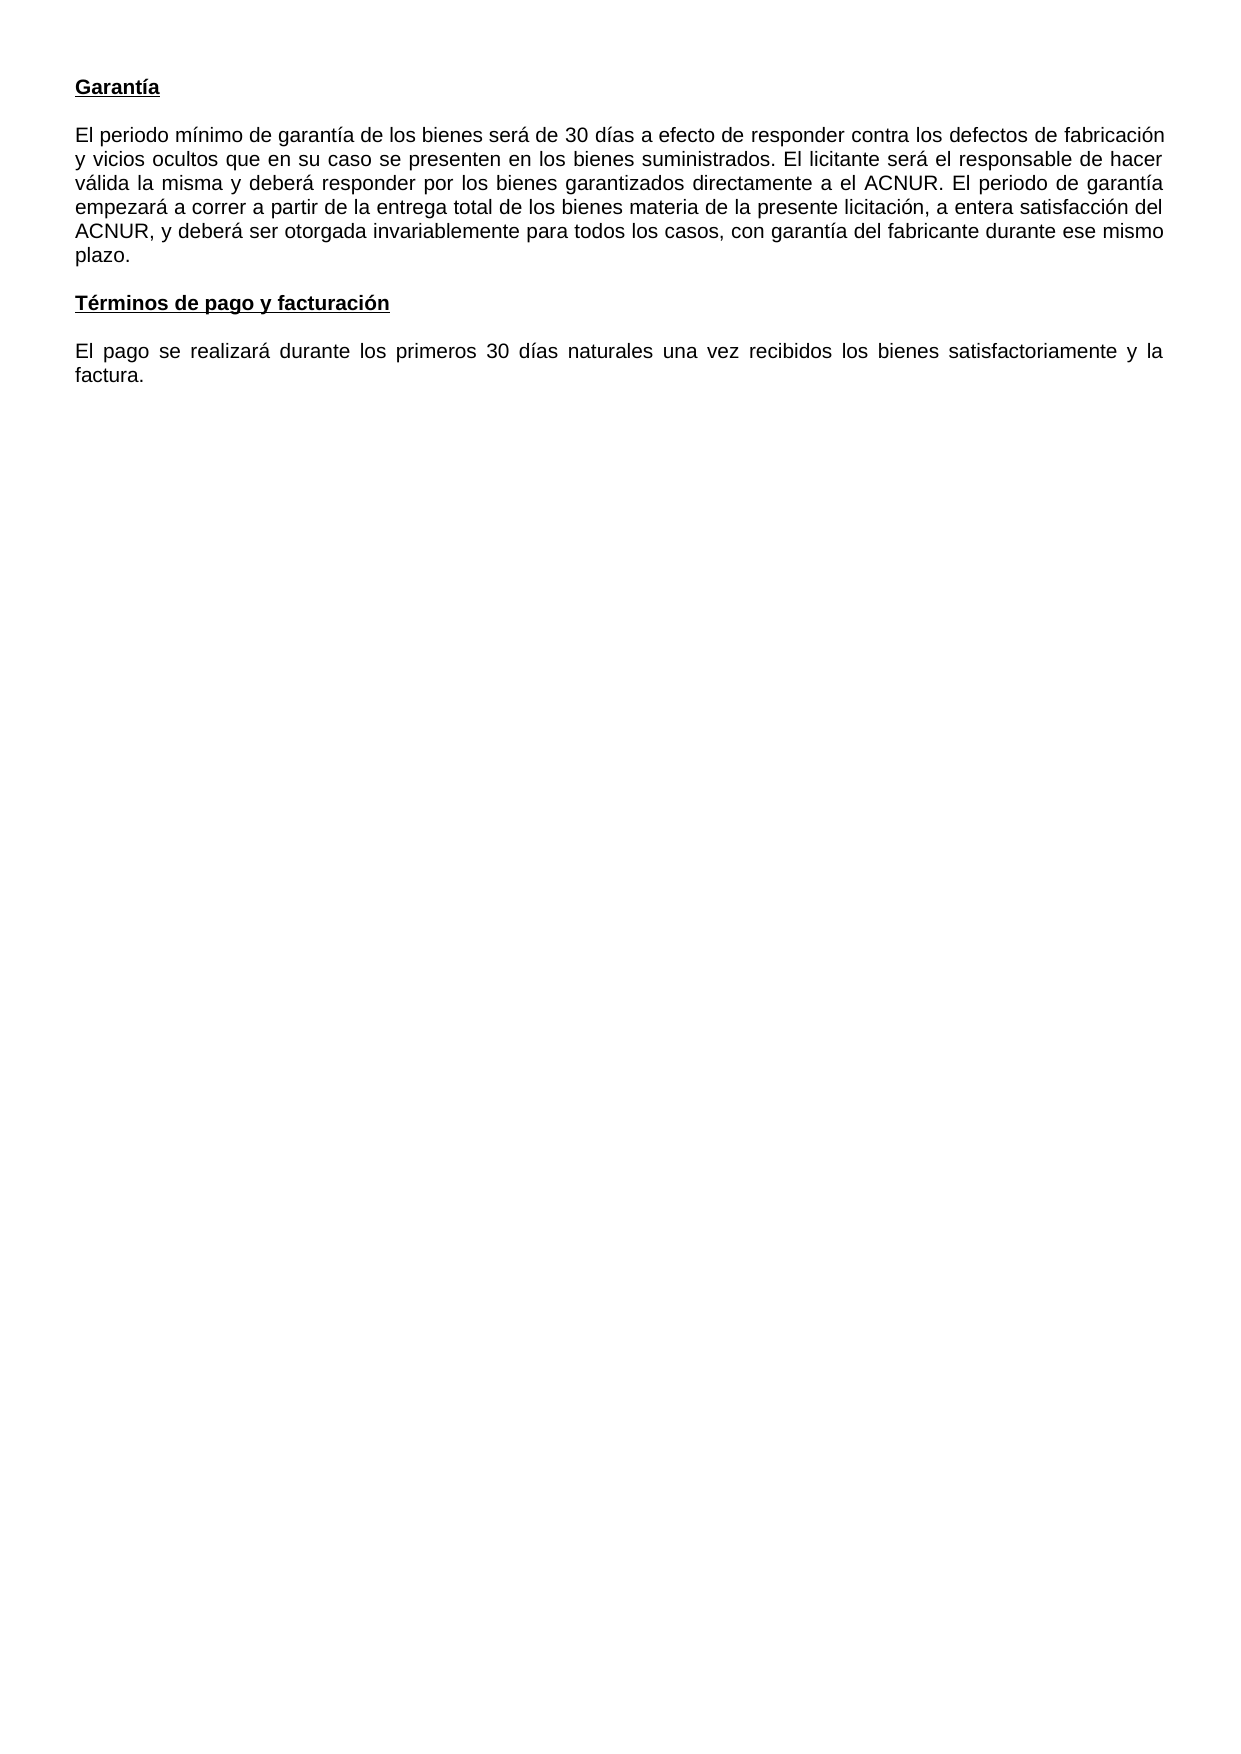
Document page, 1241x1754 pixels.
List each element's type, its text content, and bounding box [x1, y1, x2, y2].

text Términos de pago y facturación [75, 291, 1165, 314]
text Garantía [75, 75, 1165, 99]
text El periodo mínimo de garantía de los bienes será de 30 días a efecto de responder contra los defectos de fabricación y vicios ocultos que en su caso se presenten en los bienes suministrados. El licitante será el responsable de hacer válida la misma y deberá responder por los bienes garantizados directamente a el ACNUR. El periodo de garantía empezará a correr a partir de la entrega total de los bienes materia de la presente licitación, a entera satisfacción del ACNUR, y deberá ser otorgada invariablemente para todos los casos, con garantía del fabricante durante ese mismo plazo. [75, 123, 1165, 267]
text El pago se realizará durante los primeros 30 días naturales una vez recibidos los bienes satisfactoriamente y la factura. [75, 338, 1165, 386]
